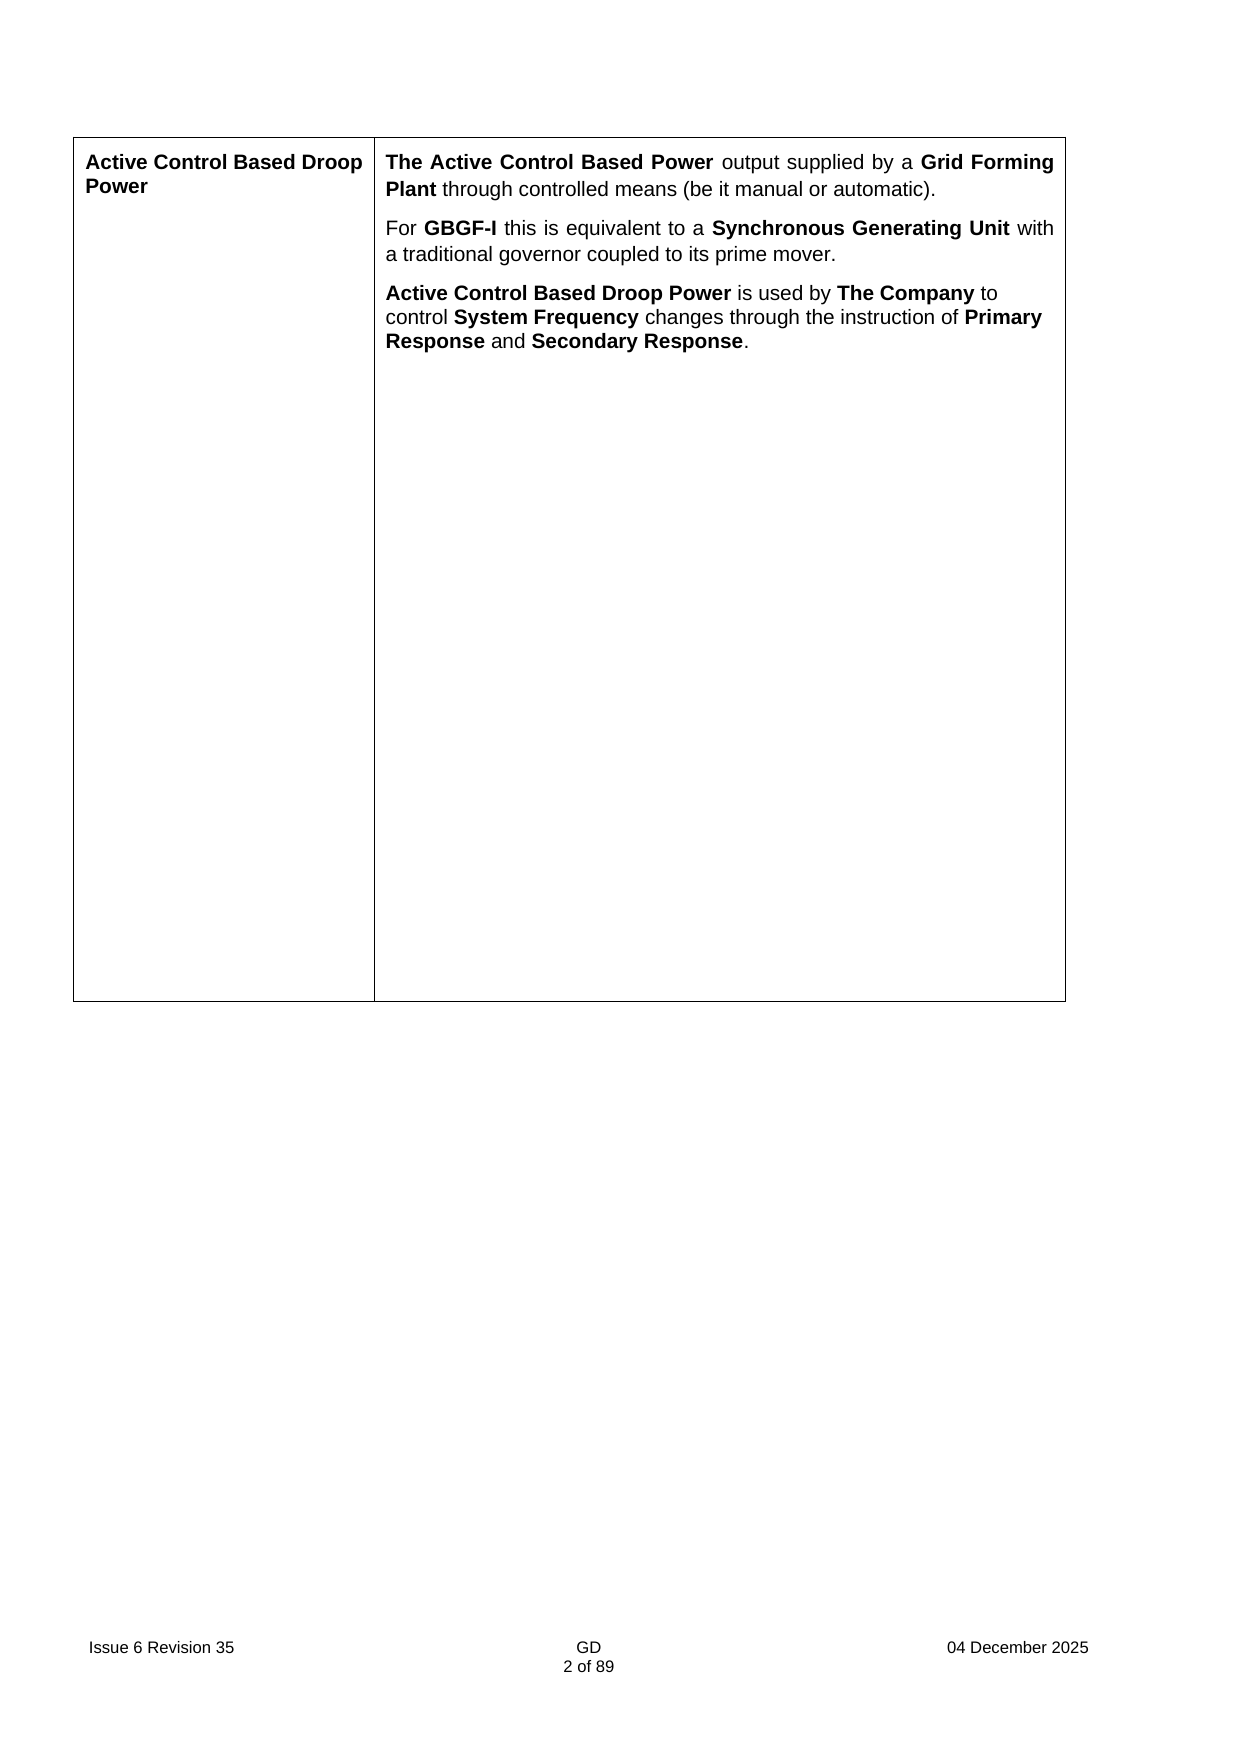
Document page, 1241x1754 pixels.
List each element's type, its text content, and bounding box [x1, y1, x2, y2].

table_cell The Active Control Based Power output supplied by a Grid Forming Plant through controlled means (be it manual or automatic). For GBGF-I this is equivalent to a Synchronous Generating Unit with a traditional governor coupled to its prime mover. Active Control Based Droop Power is used by The Company to control System Frequency changes through the instruction of Primary Response and Secondary Response. [375, 138, 1065, 1001]
table_cell Active Control Based Droop Power [74, 138, 374, 1001]
